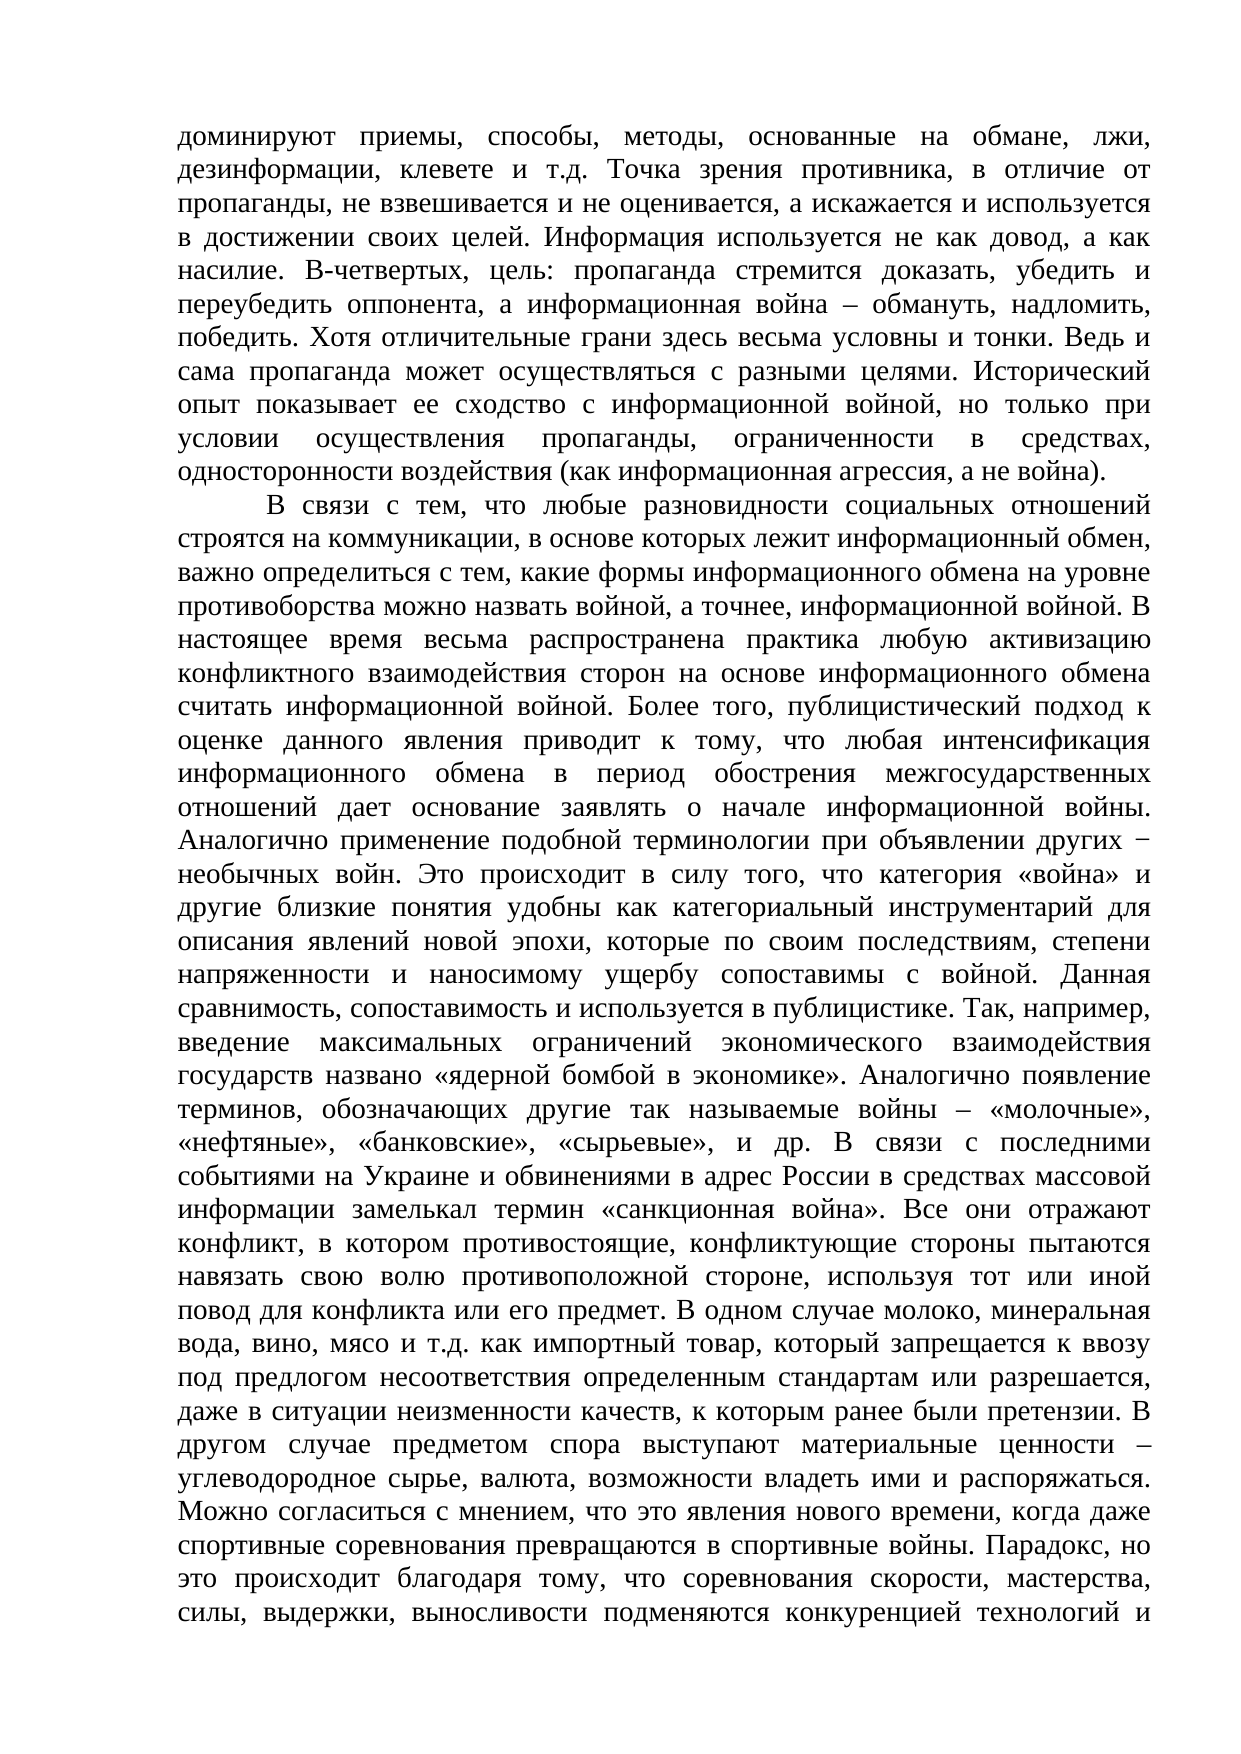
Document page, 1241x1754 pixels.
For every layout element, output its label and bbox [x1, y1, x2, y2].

text [177, 487, 1152, 1627]
text [177, 118, 1152, 487]
